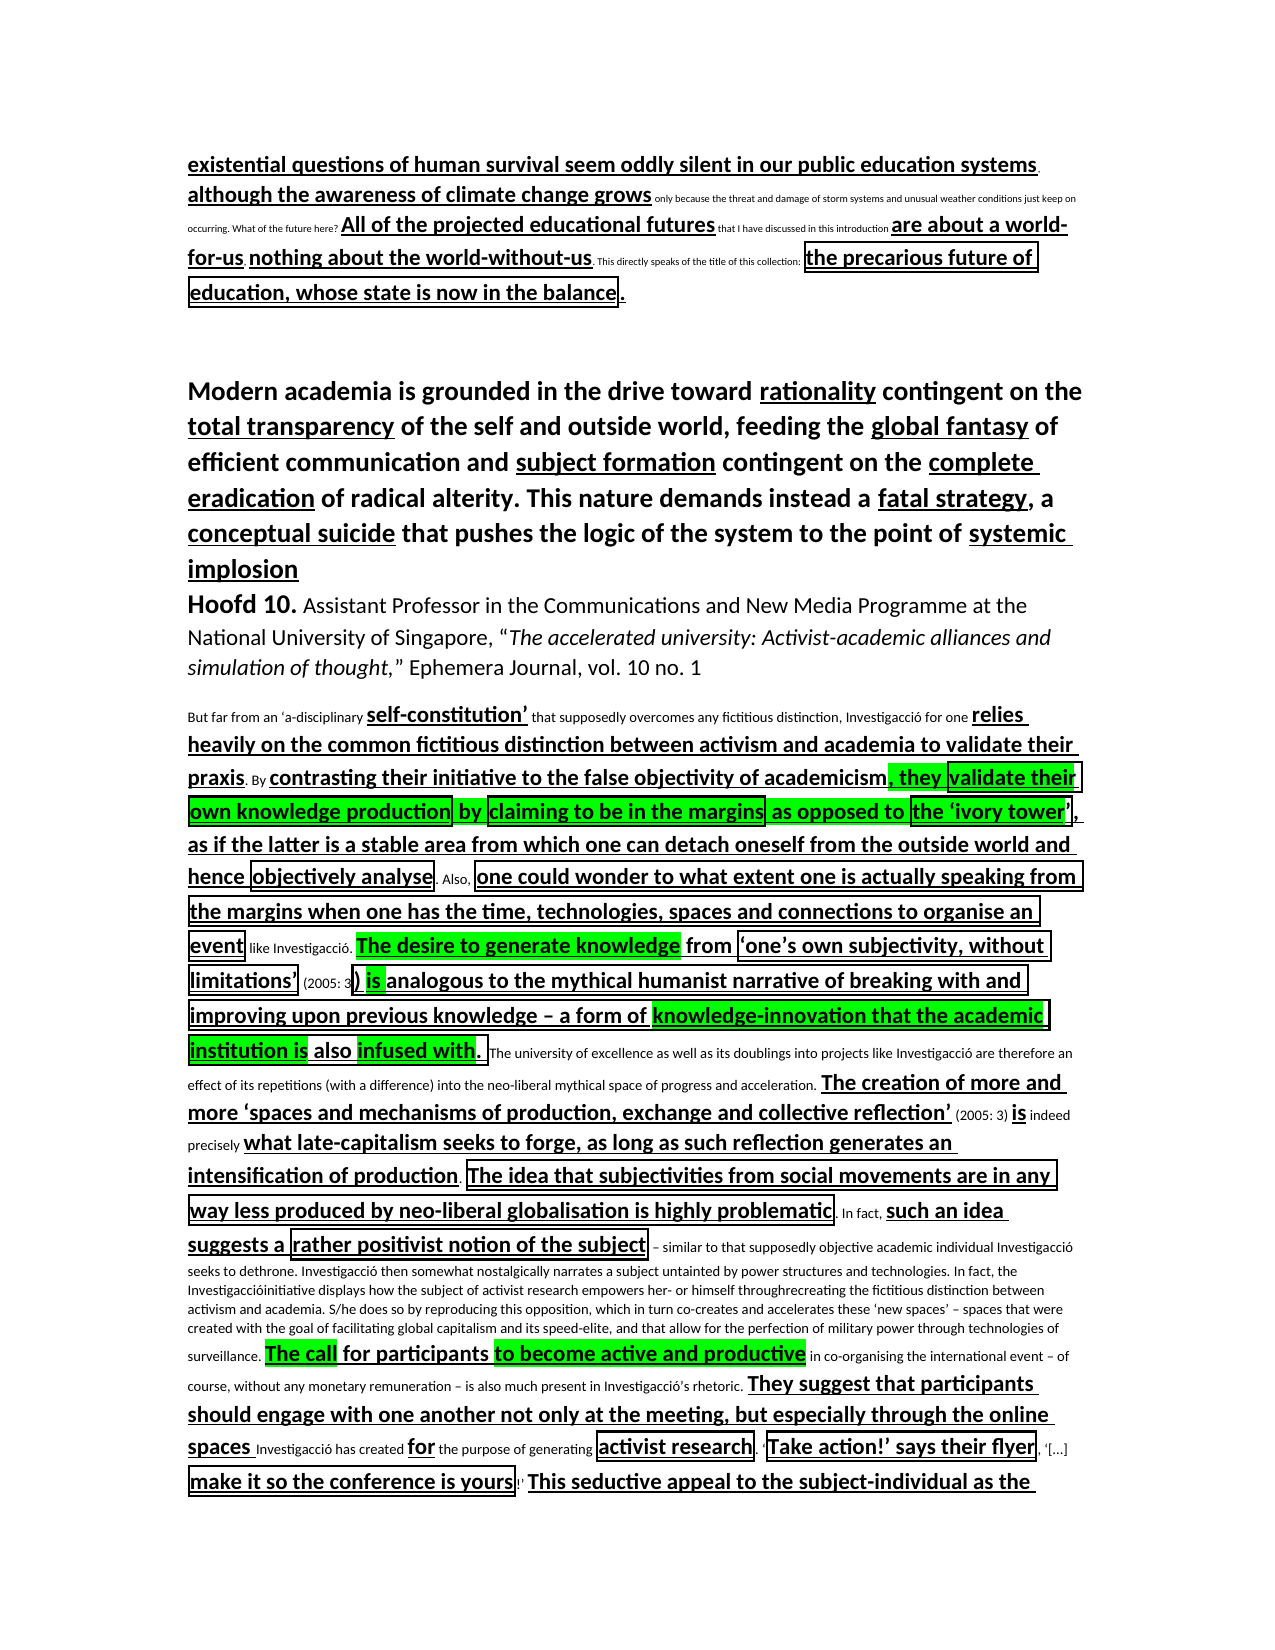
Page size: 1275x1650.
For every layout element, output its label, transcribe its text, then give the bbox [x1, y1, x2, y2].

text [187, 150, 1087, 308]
text Hoofd 10. Assistant Professor in the Communications and New Media Programme at the National University of Singapore, “The accelerated university: Activist-academic alliances and simulation of thought,” Ephemera Journal, vol. 10 no. 1 [187, 588, 1087, 681]
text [187, 700, 1087, 1497]
subtitle Modern academia is grounded in the drive toward rationality contingent on the total transparency of the self and outside world, feeding the global fantasy of efficient communication and subject formation contingent on the complete eradication of radical alterity. This nature demands instead a fatal strategy, a conceptual suicide that pushes the logic of the system to the point of systemic implosion [187, 374, 1087, 585]
